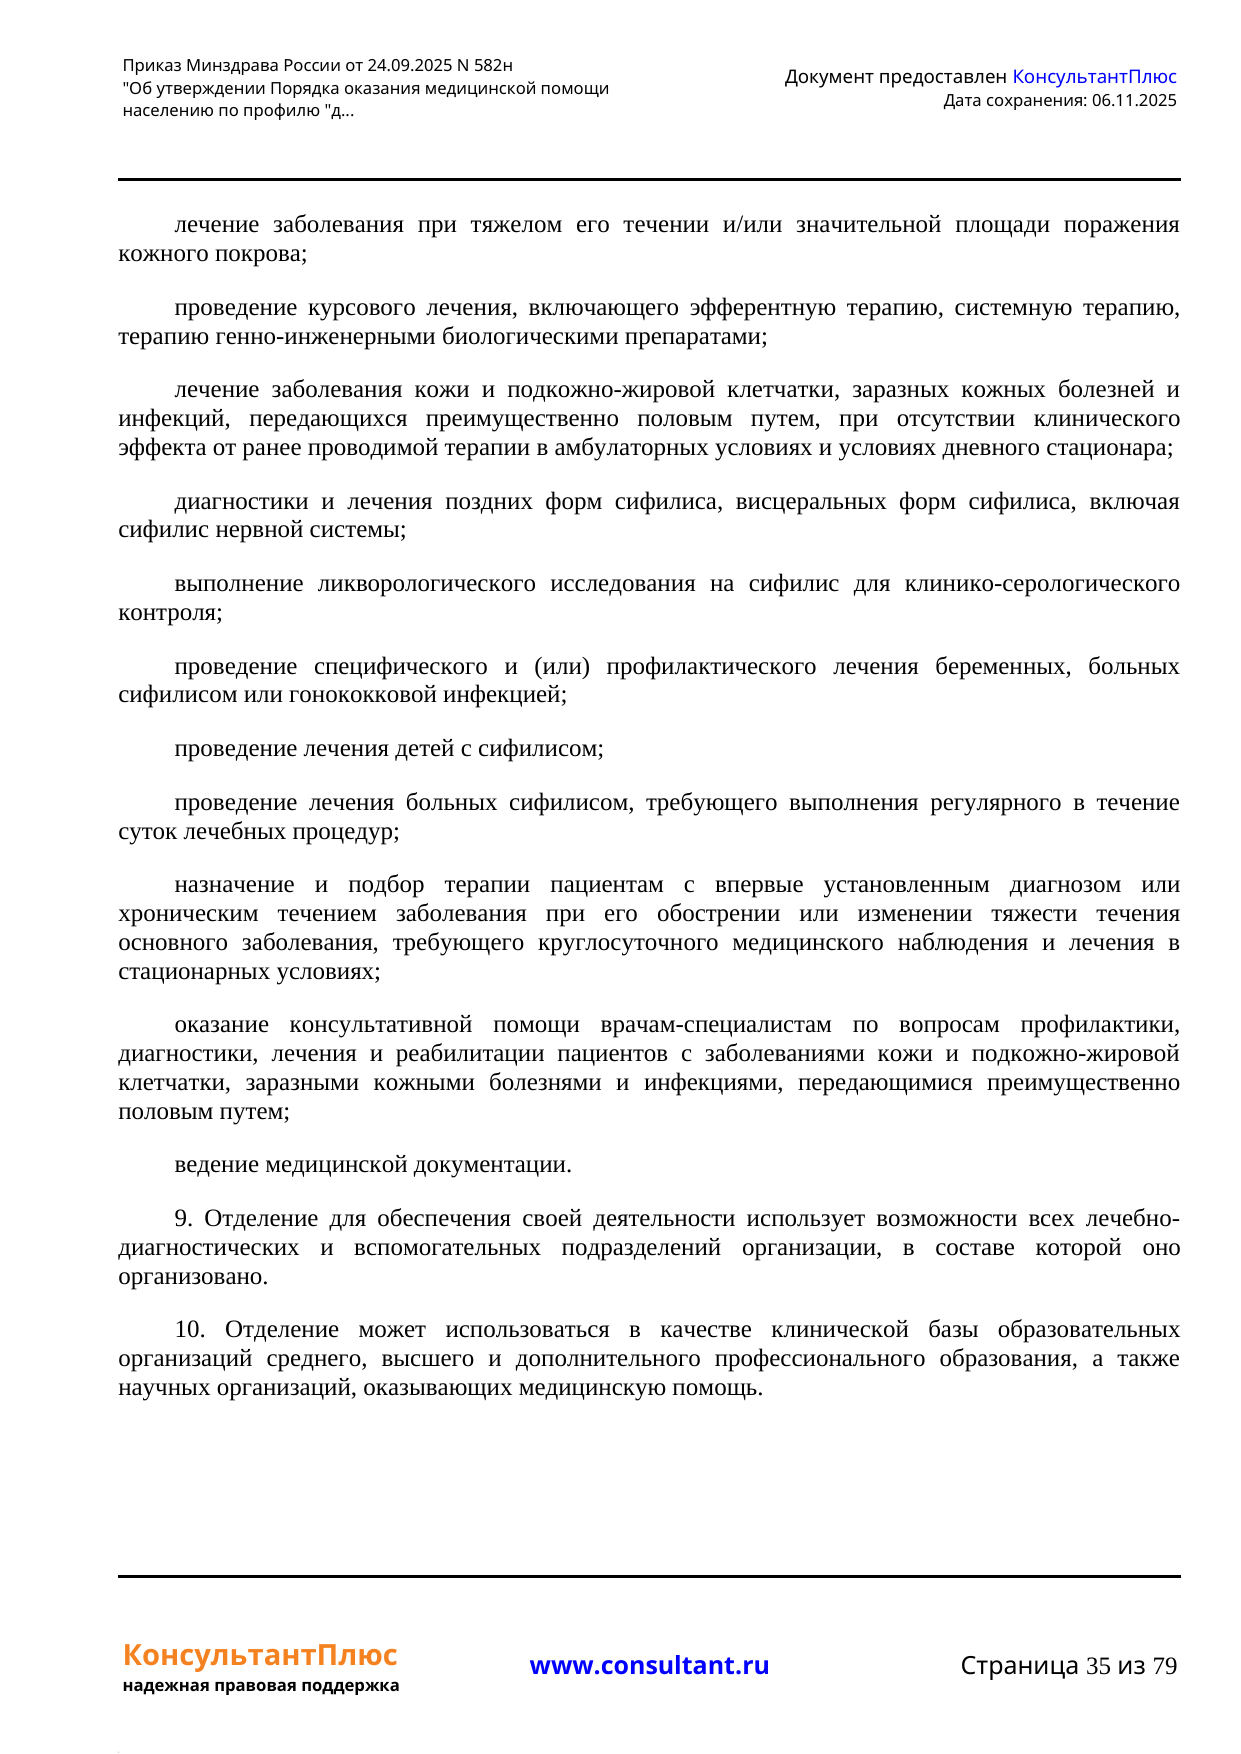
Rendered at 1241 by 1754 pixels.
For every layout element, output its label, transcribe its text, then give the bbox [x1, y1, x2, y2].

text проведение лечения детей с сифилисом; [118, 733, 1181, 762]
text проведение специфического и (или) профилактического лечения беременных, больных сифилисом или гонококковой инфекцией; [118, 651, 1181, 708]
text проведение лечения больных сифилисом, требующего выполнения регулярного в течение суток лечебных процедур; [118, 787, 1181, 844]
text лечение заболевания кожи и подкожно-жировой клетчатки, заразных кожных болезней и инфекций, передающихся преимущественно половым путем, при отсутствии клинического эффекта от ранее проводимой терапии в амбулаторных условиях и условиях дневного стационара; [118, 374, 1181, 461]
text 10. Отделение может использоваться в качестве клинической базы образовательных организаций среднего, высшего и дополнительного профессионального образования, а также научных организаций, оказывающих медицинскую помощь. [118, 1314, 1181, 1401]
text назначение и подбор терапии пациентам с впервые установленным диагнозом или хроническим течением заболевания при его обострении или изменении тяжести течения основного заболевания, требующего круглосуточного медицинского наблюдения и лечения в стационарных условиях; [118, 869, 1181, 984]
text выполнение ликворологического исследования на сифилис для клинико-серологического контроля; [118, 568, 1181, 626]
text оказание консультативной помощи врачам-специалистам по вопросам профилактики, диагностики, лечения и реабилитации пациентов с заболеваниями кожи и подкожно-жировой клетчатки, заразными кожными болезнями и инфекциями, передающимися преимущественно половым путем; [118, 1009, 1181, 1124]
text проведение курсового лечения, включающего эфферентную терапию, системную терапию, терапию генно-инженерными биологическими препаратами; [118, 292, 1181, 349]
text лечение заболевания при тяжелом его течении и/или значительной площади поражения кожного покрова; [118, 209, 1181, 267]
text 9. Отделение для обеспечения своей деятельности использует возможности всех лечебно-диагностических и вспомогательных подразделений организации, в составе которой оно организовано. [118, 1203, 1181, 1289]
text диагностики и лечения поздних форм сифилиса, висцеральных форм сифилиса, включая сифилис нервной системы; [118, 486, 1181, 543]
text ведение медицинской документации. [118, 1149, 1181, 1178]
